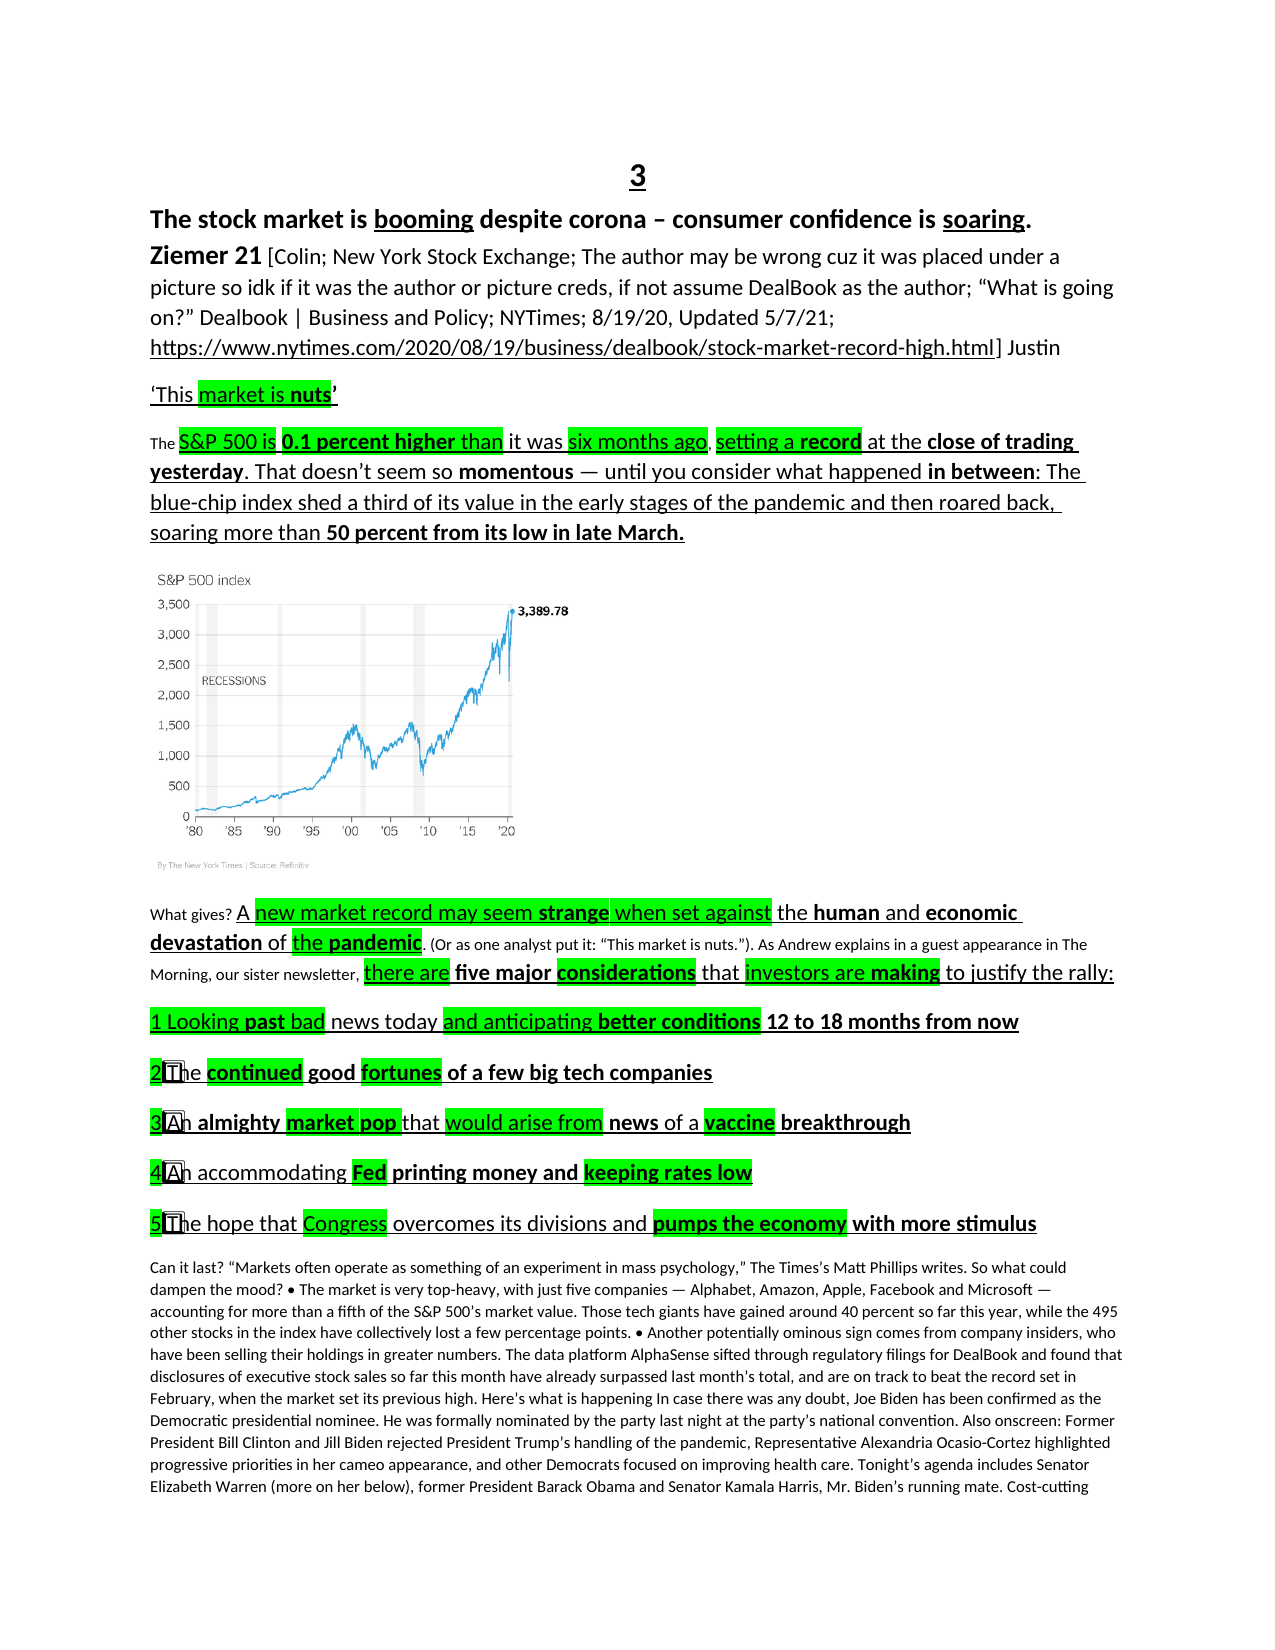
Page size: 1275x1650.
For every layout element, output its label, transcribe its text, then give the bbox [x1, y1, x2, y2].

text 4️⃣ An accommodating Fed printing money and keeping rates low [150, 1156, 1125, 1187]
text What gives? A new market record may seem strange when set against the human and economic devastation of the pandemic. (Or as one analyst put it: “This market is nuts.”). As Andrew explains in a guest appearance in The Morning, our sister newsletter, there are five major considerations that investors are making to justify the rally: [150, 898, 1125, 986]
subtitle 3 [150, 154, 1125, 195]
text 1️⃣ Looking past bad news today and anticipating better conditions 12 to 18 months from now [150, 1005, 1125, 1036]
picture [150, 564, 594, 879]
text 5️⃣ The hope that Congress overcomes its divisions and pumps the economy with more stimulus [150, 1207, 1125, 1238]
text Ziemer 21 [Colin; New York Stock Exchange; The author may be wrong cuz it was placed under a picture so idk if it was the author or picture creds, if not assume DealBook as the author; “What is going on?” Dealbook | Business and Policy; NYTimes; 8/19/20, Updated 5/7/21; https://www.nytimes.com/2020/08/19/business/dealbook/stock-market-record-high.html] Justin [150, 238, 1125, 362]
text 3️⃣ An almighty market pop that would arise from news of a vaccine breakthrough [150, 1106, 1125, 1137]
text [150, 1257, 1125, 1496]
subtitle The stock market is booming despite corona – consumer confidence is soaring. [150, 202, 1125, 235]
text The S&P 500 is 0.1 percent higher than it was six months ago, setting a record at the close of trading yesterday. That doesn’t seem so momentous — until you consider what happened in between: The blue-chip index shed a third of its value in the early stages of the pandemic and then roared back, soaring more than 50 percent from its low in late March. [150, 427, 1125, 546]
text ‘This market is nuts’ [331, 380, 1125, 408]
text 2️⃣ The continued good fortunes of a few big tech companies [150, 1055, 1125, 1087]
